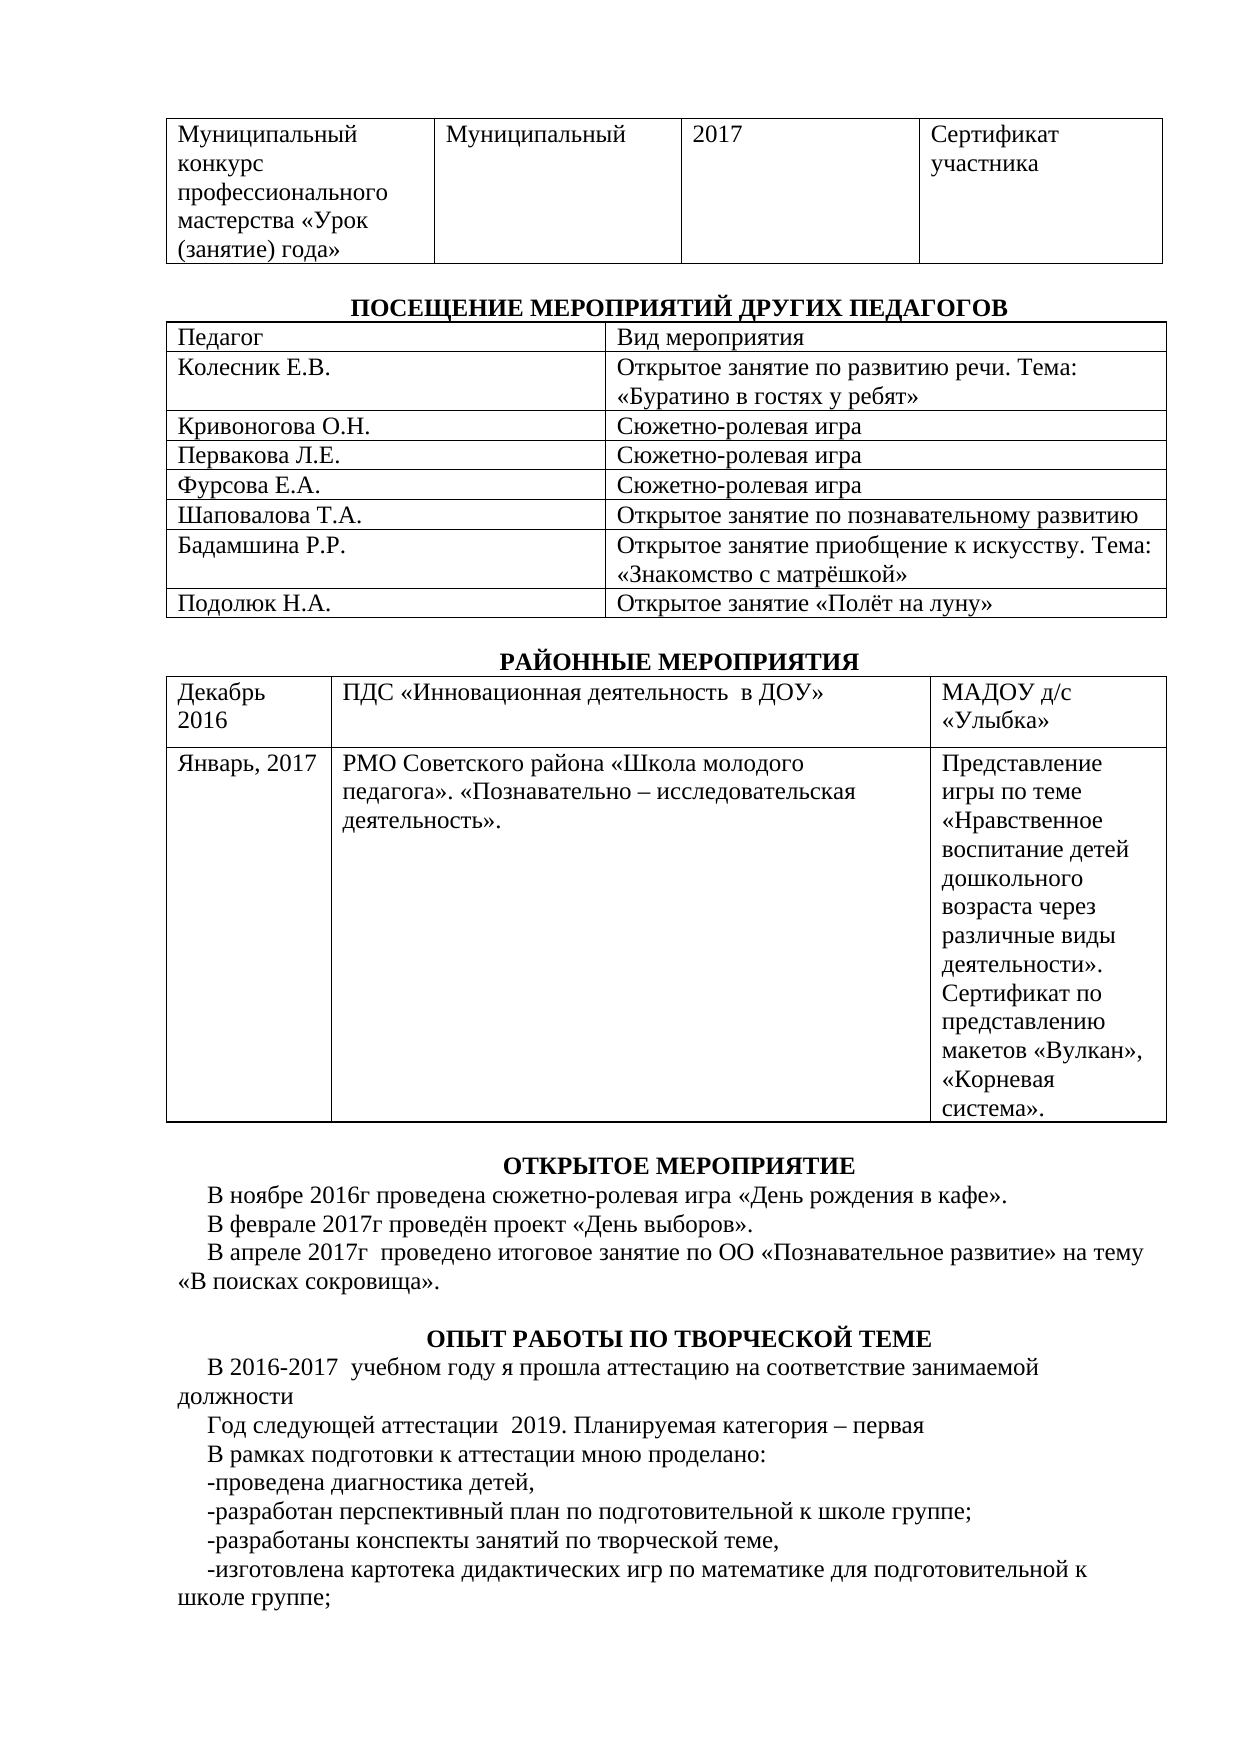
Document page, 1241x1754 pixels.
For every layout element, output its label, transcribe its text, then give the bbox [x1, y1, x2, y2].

text Год следующей аттестации 2019. Планируемая категория – первая [177, 1410, 1152, 1439]
table_cell Бадамшина Р.Р. [167, 530, 605, 587]
table_header МАДОУ д/с «Улыбка» [931, 677, 1166, 747]
table_cell Январь, 2017 [167, 748, 331, 1121]
table_header Вид мероприятия [606, 323, 1166, 351]
table_header Декабрь 2016 [167, 677, 331, 747]
table_cell Колесник Е.В. [167, 352, 605, 410]
table_cell Муниципальный конкурс профессионального мастерства «Урок (занятие) года» [167, 119, 434, 263]
text -проведена диагностика детей, [177, 1467, 1152, 1496]
text В рамках подготовки к аттестации мною проделано: [177, 1439, 1152, 1467]
text В апреле 2017г проведено итоговое занятие по ОО «Познавательное развитие» на тему «В поисках сокровища». [177, 1237, 1152, 1295]
text ОТКРЫТОЕ МЕРОПРИЯТИЕ [177, 1151, 1152, 1180]
table_cell Открытое занятие приобщение к искусству. Тема: «Знакомство с матрёшкой» [606, 530, 1166, 587]
text -изготовлена картотека дидактических игр по математике для подготовительной к школе группе; [177, 1554, 1152, 1611]
table_cell Открытое занятие по развитию речи. Тема: «Буратино в гостях у ребят» [606, 352, 1166, 410]
text РАЙОННЫЕ МЕРОПРИЯТИЯ [177, 647, 1152, 676]
table_cell Сюжетно-ролевая игра [606, 470, 1166, 499]
table_cell Фурсова Е.А. [167, 470, 605, 499]
table_cell Шаповалова Т.А. [167, 500, 605, 529]
text -разработан перспективный план по подготовительной к школе группе; [177, 1496, 1152, 1525]
table_cell Представление игры по теме «Нравственное воспитание детей дошкольного возраста через различные виды деятельности». Сертификат по представлению макетов «Вулкан», «Корневая система». [931, 748, 1166, 1121]
table_cell Первакова Л.Е. [167, 441, 605, 469]
table_cell Кривоногова О.Н. [167, 411, 605, 439]
table_cell Подолюк Н.А. [167, 589, 605, 617]
text -разработаны конспекты занятий по творческой теме, [177, 1525, 1152, 1554]
text ПОСЕЩЕНИЕ МЕРОПРИЯТИЙ ДРУГИХ ПЕДАГОГОВ [177, 293, 1152, 321]
table_cell Открытое занятие по познавательному развитию [606, 500, 1166, 529]
table_header Педагог [167, 323, 605, 351]
text ОПЫТ РАБОТЫ ПО ТВОРЧЕСКОЙ ТЕМЕ [177, 1324, 1152, 1352]
text В 2016-2017 учебном году я прошла аттестацию на соответствие занимаемой должности [177, 1352, 1152, 1410]
table_cell 2017 [682, 119, 919, 263]
table_header ПДС «Инновационная деятельность в ДОУ» [332, 677, 930, 747]
text В феврале 2017г проведён проект «День выборов». [177, 1209, 1152, 1237]
table_cell Сюжетно-ролевая игра [606, 411, 1166, 439]
table_cell Сертификат участника [920, 119, 1162, 263]
table_cell Сюжетно-ролевая игра [606, 441, 1166, 469]
table_cell Муниципальный [435, 119, 681, 263]
text В ноябре 2016г проведена сюжетно-ролевая игра «День рождения в кафе». [177, 1180, 1152, 1209]
table_cell РМО Советского района «Школа молодого педагога». «Познавательно – исследовательская деятельность». [332, 748, 930, 1121]
table_cell Открытое занятие «Полёт на луну» [606, 589, 1166, 617]
